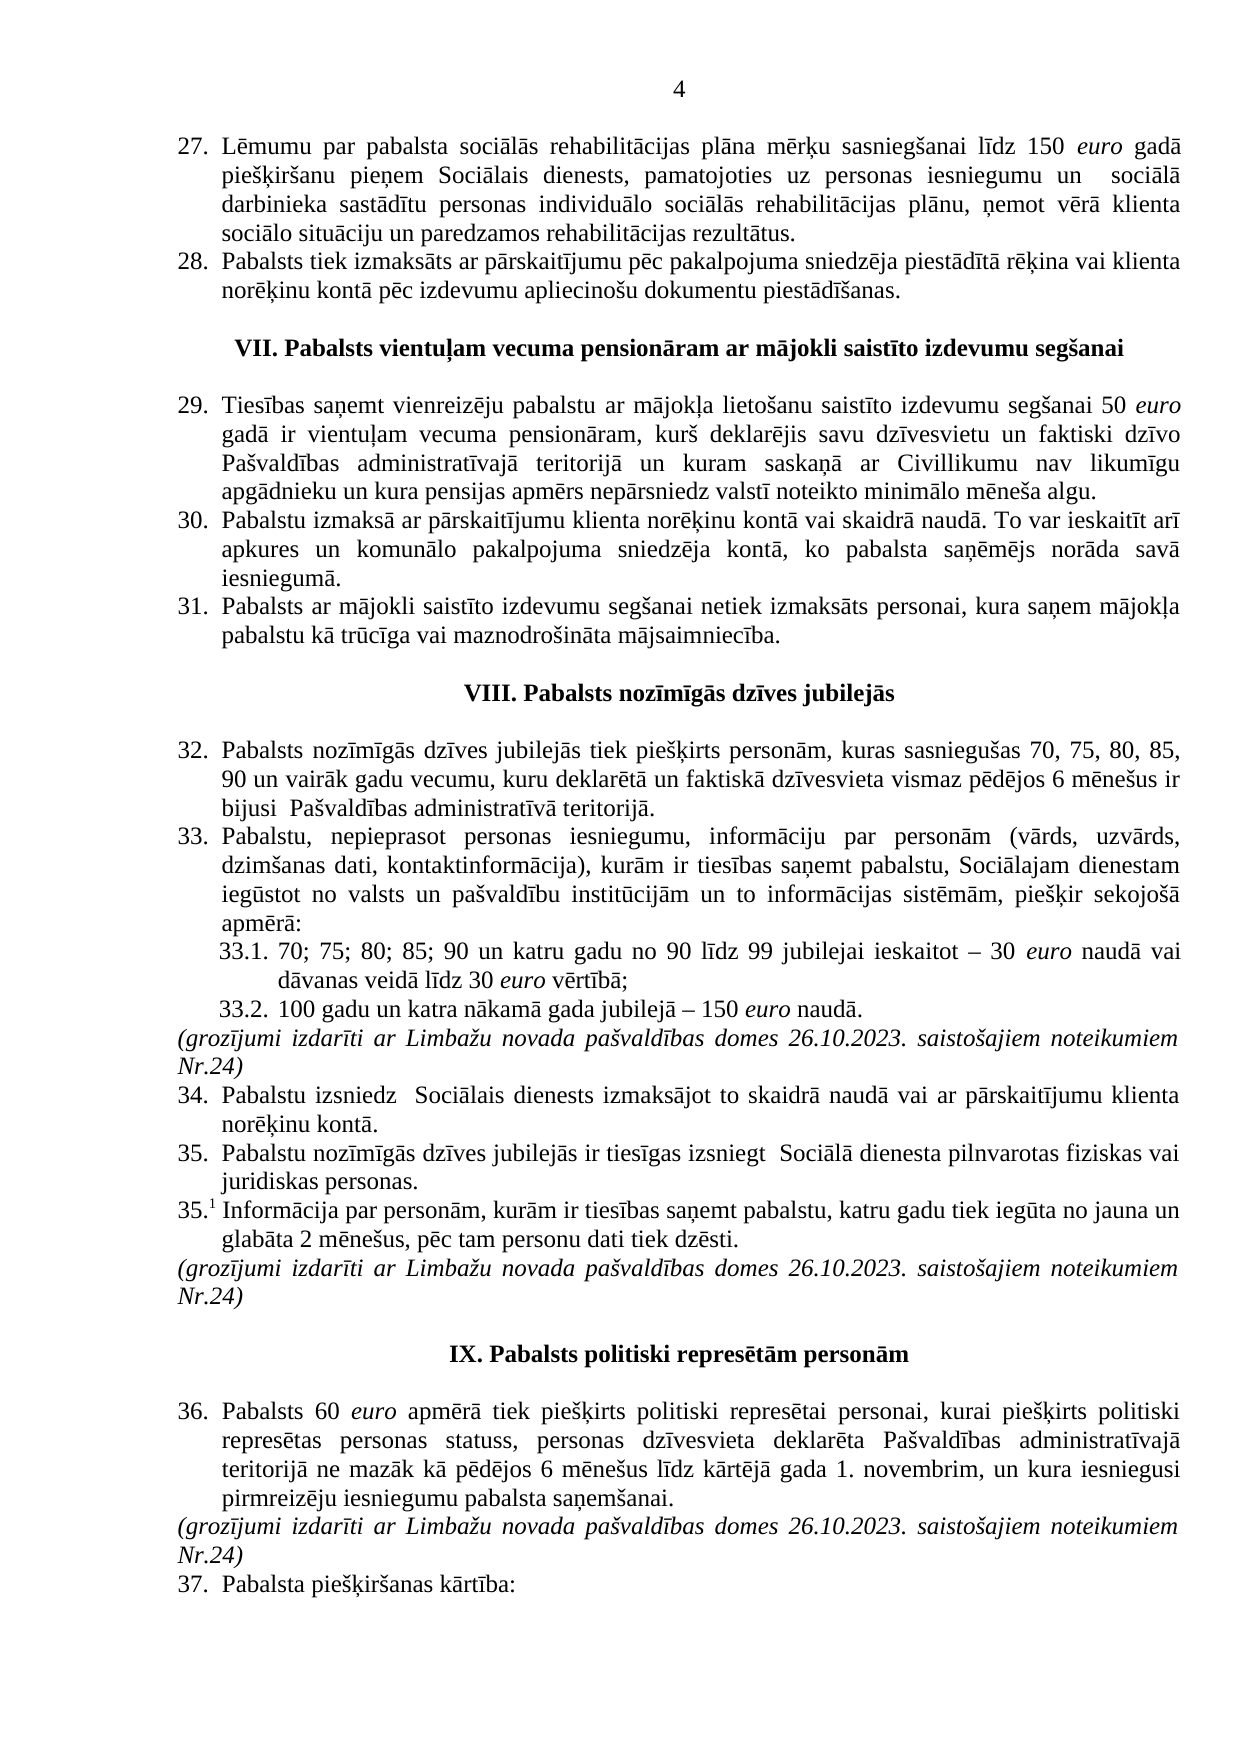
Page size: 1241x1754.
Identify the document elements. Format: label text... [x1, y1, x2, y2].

text (grozījumi izdarīti ar Limbažu novada pašvaldības domes 26.10.2023. saistošajiem noteikumiem Nr.24) [177, 1511, 1181, 1569]
list Pabalstu izsniedz Sociālais dienests izmaksājot to skaidrā naudā vai ar pārskaitījumu klienta norēķinu kontā. [177, 1080, 1181, 1138]
list 70; 75; 80; 85; 90 un katru gadu no 90 līdz 99 jubilejai ieskaitot – 30 euro naudā vai dāvanas veidā līdz 30 euro vērtībā; [218, 936, 1181, 994]
list Pabalstu izmaksā ar pārskaitījumu klienta norēķinu kontā vai skaidrā naudā. To var ieskaitīt arī apkures un komunālo pakalpojuma sniedzēja kontā, ko pabalsta saņēmējs norāda savā iesniegumā. [177, 505, 1181, 591]
list Pabalsts ar mājokli saistīto izdevumu segšanai netiek izmaksāts personai, kura saņem mājokļa pabalstu kā trūcīga vai maznodrošināta mājsaimniecība. [177, 591, 1181, 649]
list Pabalsts 60 euro apmērā tiek piešķirts politiski represētai personai, kurai piešķirts politiski represētas personas statuss, personas dzīvesvieta deklarēta Pašvaldības administratīvajā teritorijā ne mazāk kā pēdējos 6 mēnešus līdz kārtējā gada 1. novembrim, un kura iesniegusi pirmreizēju iesniegumu pabalsta saņemšanai. [177, 1396, 1181, 1511]
list 100 gadu un katra nākamā gada jubilejā – 150 euro naudā. [218, 994, 1181, 1023]
list Pabalsts nozīmīgās dzīves jubilejās tiek piešķirts personām, kuras sasniegušas 70, 75, 80, 85, 90 un vairāk gadu vecumu, kuru deklarētā un faktiskā dzīvesvieta vismaz pēdējos 6 mēnešus ir bijusi Pašvaldības administratīvā teritorijā. [177, 735, 1181, 821]
list Lēmumu par pabalsta sociālās rehabilitācijas plāna mērķu sasniegšanai līdz 150 euro gadā piešķiršanu pieņem Sociālais dienests, pamatojoties uz personas iesniegumu un sociālā darbinieka sastādītu personas individuālo sociālās rehabilitācijas plānu, ņemot vērā klienta sociālo situāciju un paredzamos rehabilitācijas rezultātus. [177, 131, 1181, 246]
text VII. Pabalsts vientuļam vecuma pensionāram ar mājokli saistīto izdevumu segšanai [177, 333, 1181, 361]
text (grozījumi izdarīti ar Limbažu novada pašvaldības domes 26.10.2023. saistošajiem noteikumiem Nr.24) [177, 1253, 1181, 1310]
list 35.1 Informācija par personām, kurām ir tiesības saņemt pabalstu, katru gadu tiek iegūta no jauna un glabāta 2 mēnešus, pēc tam personu dati tiek dzēsti. [177, 1195, 1181, 1253]
list Pabalstu nozīmīgās dzīves jubilejās ir tiesīgas izsniegt Sociālā dienesta pilnvarotas fiziskas vai juridiskas personas. [177, 1138, 1181, 1195]
text (grozījumi izdarīti ar Limbažu novada pašvaldības domes 26.10.2023. saistošajiem noteikumiem Nr.24) [177, 1023, 1181, 1080]
list Pabalsta piešķiršanas kārtība: [177, 1569, 1181, 1598]
list Pabalstu, nepieprasot personas iesniegumu, informāciju par personām (vārds, uzvārds, dzimšanas dati, kontaktinformācija), kurām ir tiesības saņemt pabalstu, Sociālajam dienestam iegūstot no valsts un pašvaldību institūcijām un to informācijas sistēmām, piešķir sekojošā apmērā: [177, 821, 1181, 936]
list Tiesības saņemt vienreizēju pabalstu ar mājokļa lietošanu saistīto izdevumu segšanai 50 euro gadā ir vientuļam vecuma pensionāram, kurš deklarējis savu dzīvesvietu un faktiski dzīvo Pašvaldības administratīvajā teritorijā un kuram saskaņā ar Civillikumu nav likumīgu apgādnieku un kura pensijas apmērs nepārsniedz valstī noteikto minimālo mēneša algu. [177, 390, 1181, 505]
text IX. Pabalsts politiski represētām personām [177, 1339, 1181, 1368]
text VIII. Pabalsts nozīmīgās dzīves jubilejās [177, 678, 1181, 706]
list Pabalsts tiek izmaksāts ar pārskaitījumu pēc pakalpojuma sniedzēja piestādītā rēķina vai klienta norēķinu kontā pēc izdevumu apliecinošu dokumentu piestādīšanas. [177, 246, 1181, 304]
